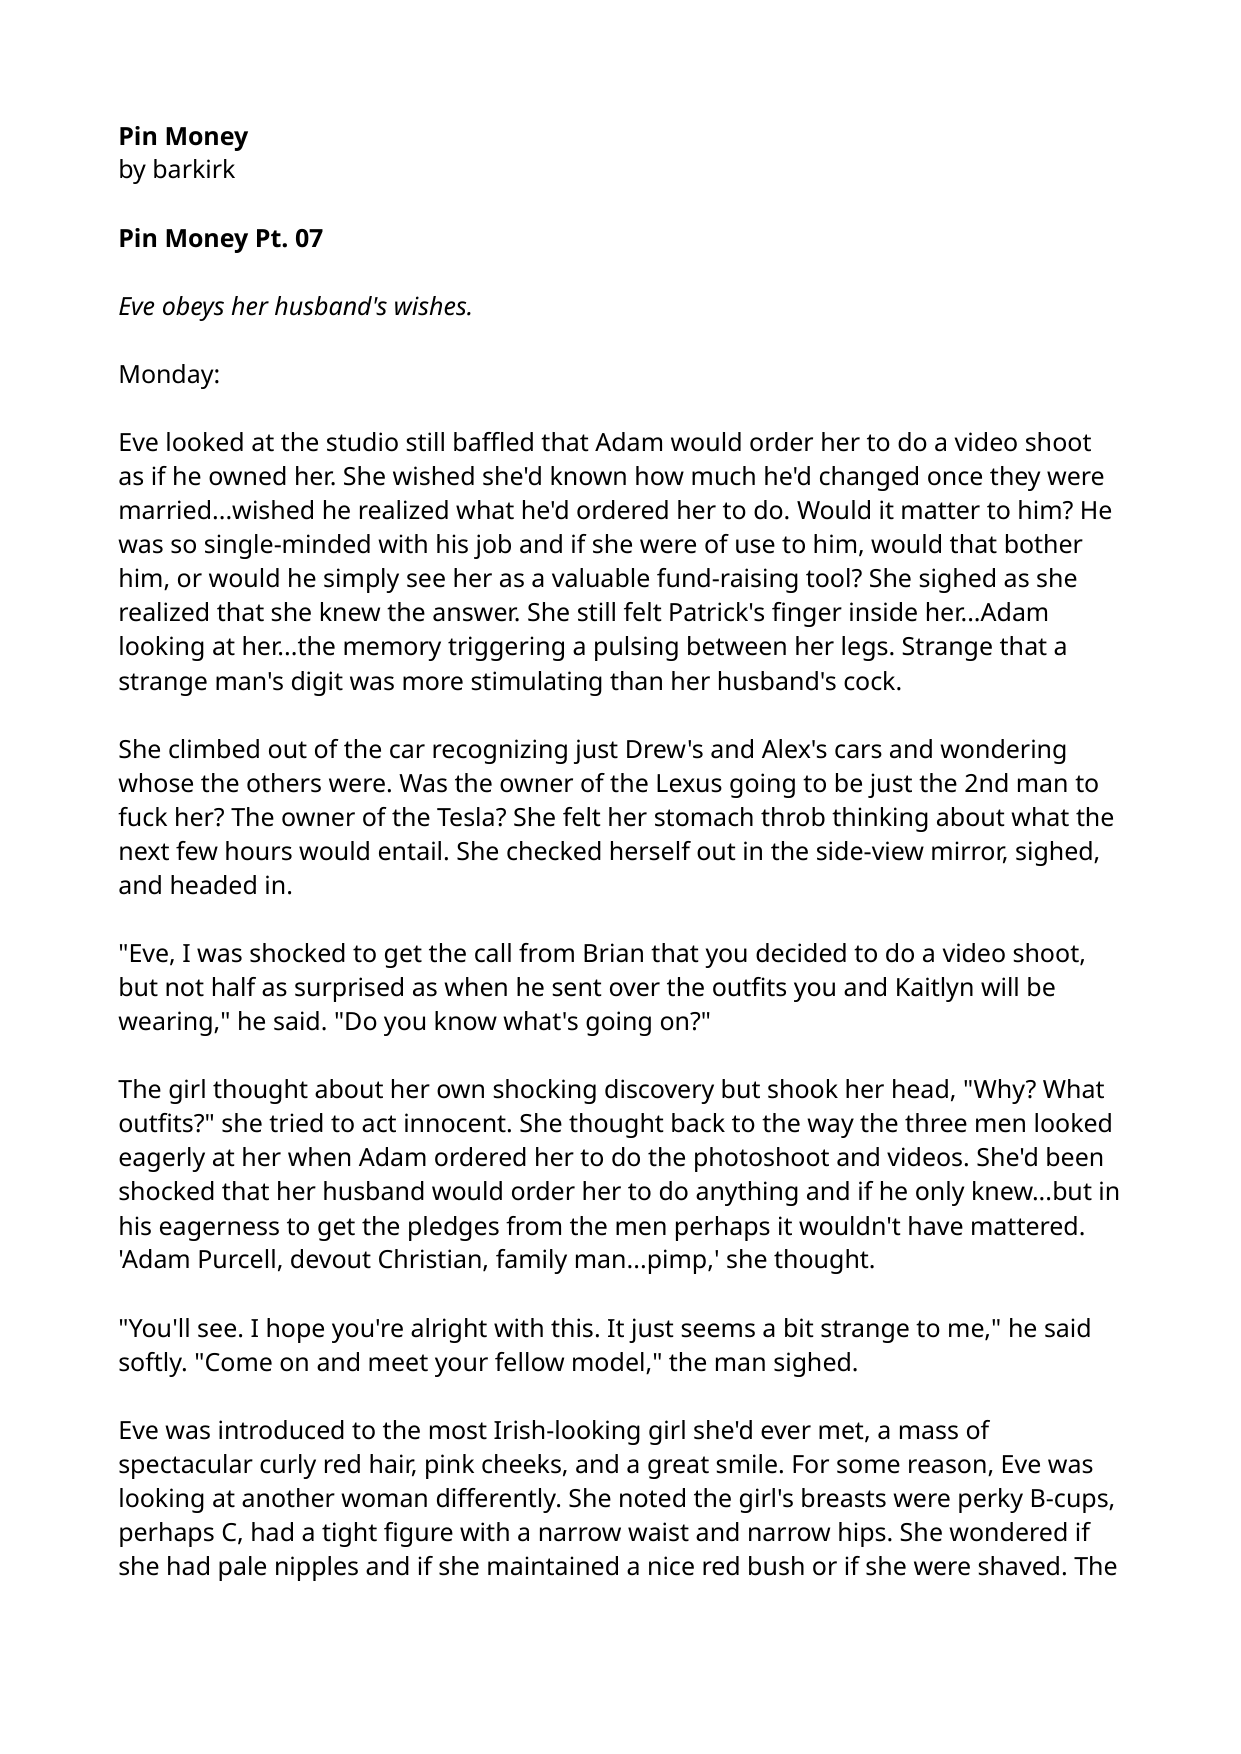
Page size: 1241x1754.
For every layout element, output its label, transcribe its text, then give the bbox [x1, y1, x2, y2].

text "Eve, I was shocked to get the call from Brian that you decided to do a video shoot, but not half as surprised as when he sent over the outfits you and Kaitlyn will be wearing," he said. "Do you know what's going on?" [118, 936, 1122, 1038]
text The girl thought about her own shocking discovery but shook her head, "Why? What outfits?" she tried to act innocent. She thought back to the way the three men looked eagerly at her when Adam ordered her to do the photoshoot and videos. She'd been shocked that her husband would order her to do anything and if he only knew...but in his eagerness to get the pledges from the men perhaps it wouldn't have mattered. 'Adam Purcell, devout Christian, family man...pimp,' she thought. [118, 1072, 1122, 1276]
text Pin Money Pt. 07 [118, 220, 1122, 254]
text Monday: [118, 357, 1122, 391]
text Eve obeys her husband's wishes. [118, 288, 1122, 322]
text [118, 1412, 1122, 1583]
text Pin Money [118, 118, 1122, 152]
text "You'll see. I hope you're alright with this. It just seems a bit strange to me," he said softly. "Come on and meet your fellow model," the man sighed. [118, 1310, 1122, 1378]
text Eve looked at the studio still baffled that Adam would order her to do a video shoot as if he owned her. She wished she'd known how much he'd changed once they were married...wished he realized what he'd ordered her to do. Would it matter to him? He was so single-minded with his job and if she were of use to him, would that bother him, or would he simply see her as a valuable fund-raising tool? She sighed as she realized that she knew the answer. She still felt Patrick's finger inside her...Adam looking at her...the memory triggering a pulsing between her legs. Strange that a strange man's digit was more stimulating than her husband's cock. [118, 425, 1122, 697]
text She climbed out of the car recognizing just Drew's and Alex's cars and wondering whose the others were. Was the owner of the Lexus going to be just the 2nd man to fuck her? The owner of the Tesla? She felt her stomach throb thinking about what the next few hours would entail. She checked herself out in the side-view mirror, sighed, and headed in. [118, 731, 1122, 902]
text by barkirk [118, 152, 1122, 186]
